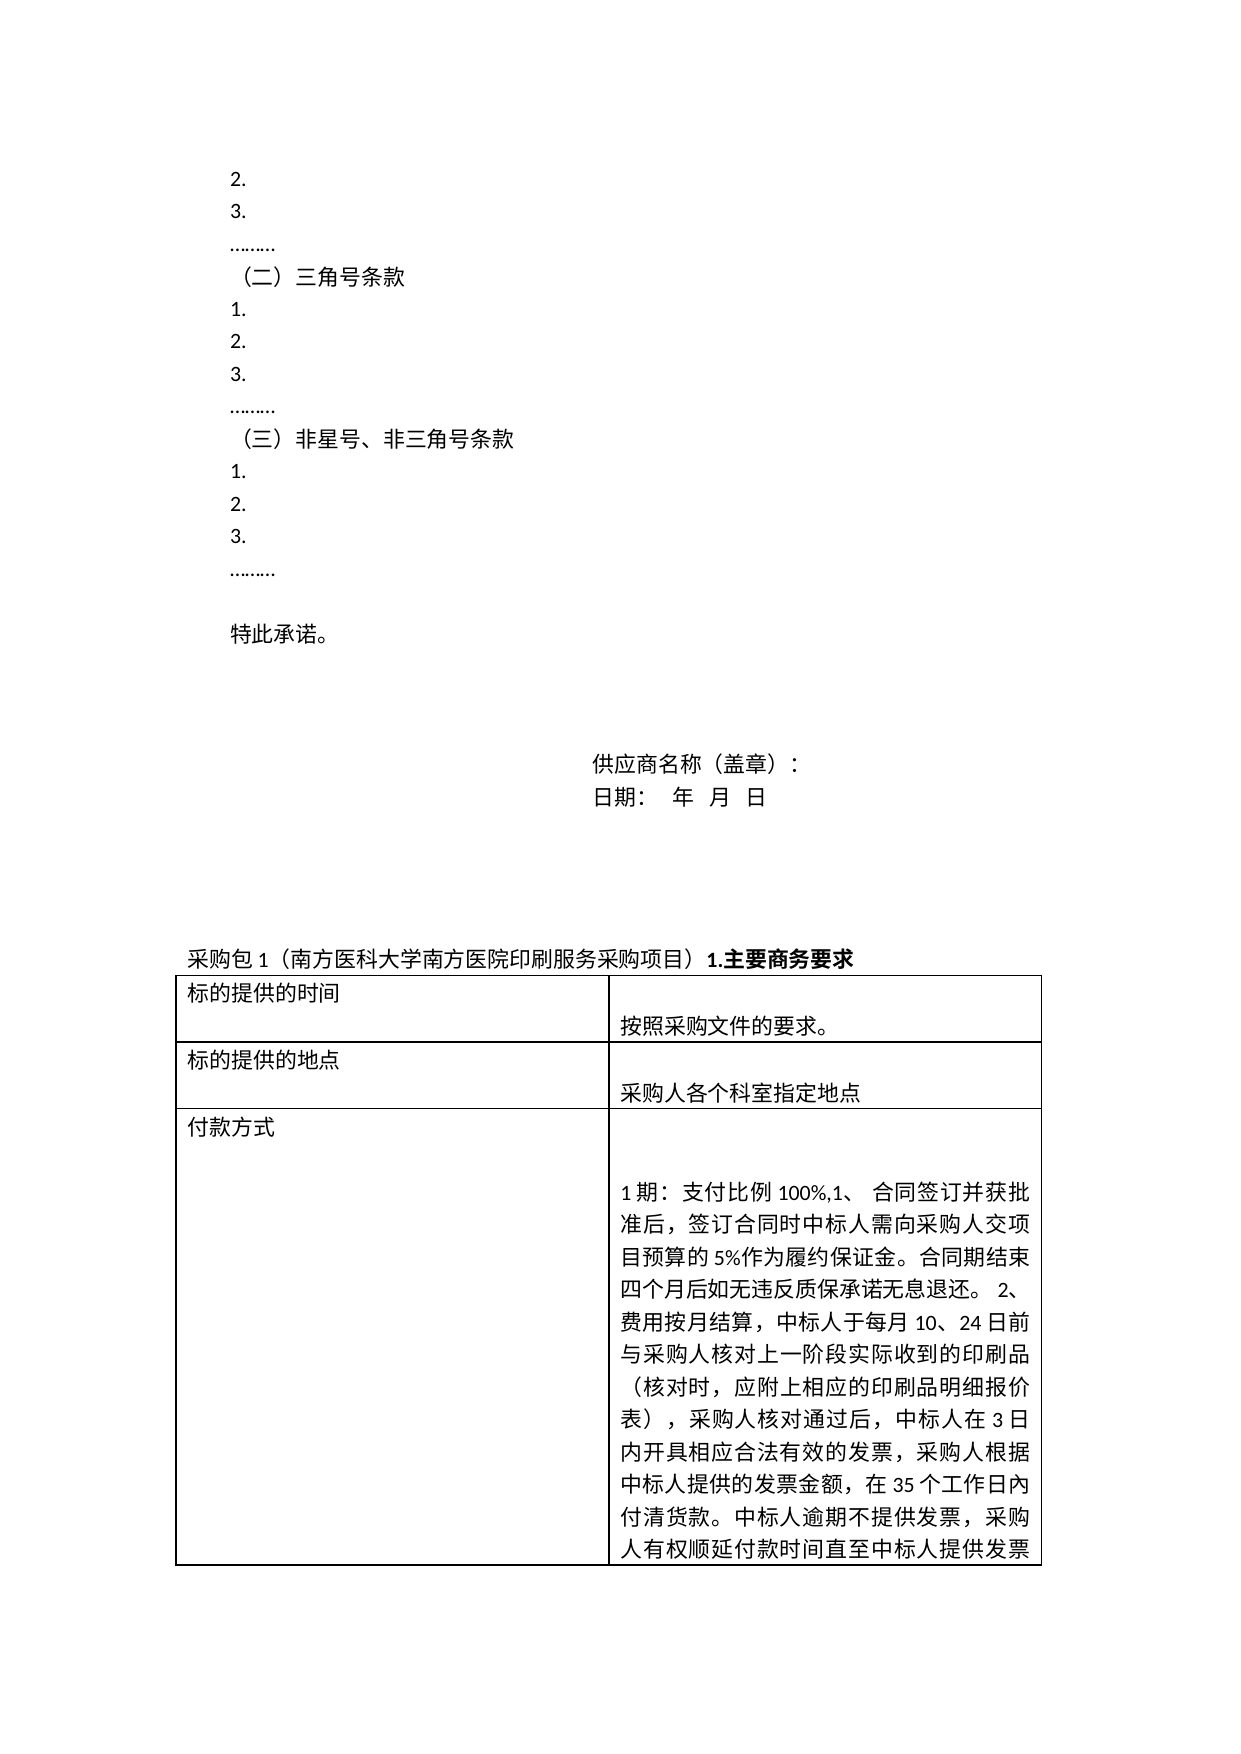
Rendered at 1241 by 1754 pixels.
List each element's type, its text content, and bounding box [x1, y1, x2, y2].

text 特此承诺。 [187, 617, 1053, 649]
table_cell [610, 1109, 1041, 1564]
text 1. [187, 454, 1053, 487]
text （二）三角号条款 [187, 259, 1053, 292]
text ……… [187, 227, 1053, 259]
text 3. [187, 519, 1053, 552]
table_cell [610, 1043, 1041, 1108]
text 供应商名称（盖章）： [187, 747, 1053, 779]
text 1. [187, 292, 1053, 324]
text ……… [187, 552, 1053, 584]
text 2. [187, 162, 1053, 194]
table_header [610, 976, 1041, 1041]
text 3. [187, 357, 1053, 389]
text 日期： 年 月 日 [187, 779, 1053, 812]
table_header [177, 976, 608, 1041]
text 采购包1（南方医科大学南方医院印刷服务采购项目）1.主要商务要求 [187, 942, 1053, 974]
text 2. [187, 324, 1053, 357]
text 2. [187, 487, 1053, 519]
text （三）非星号、非三角号条款 [187, 422, 1053, 454]
text 3. [187, 194, 1053, 227]
text ……… [187, 389, 1053, 422]
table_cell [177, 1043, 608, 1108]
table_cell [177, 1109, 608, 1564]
